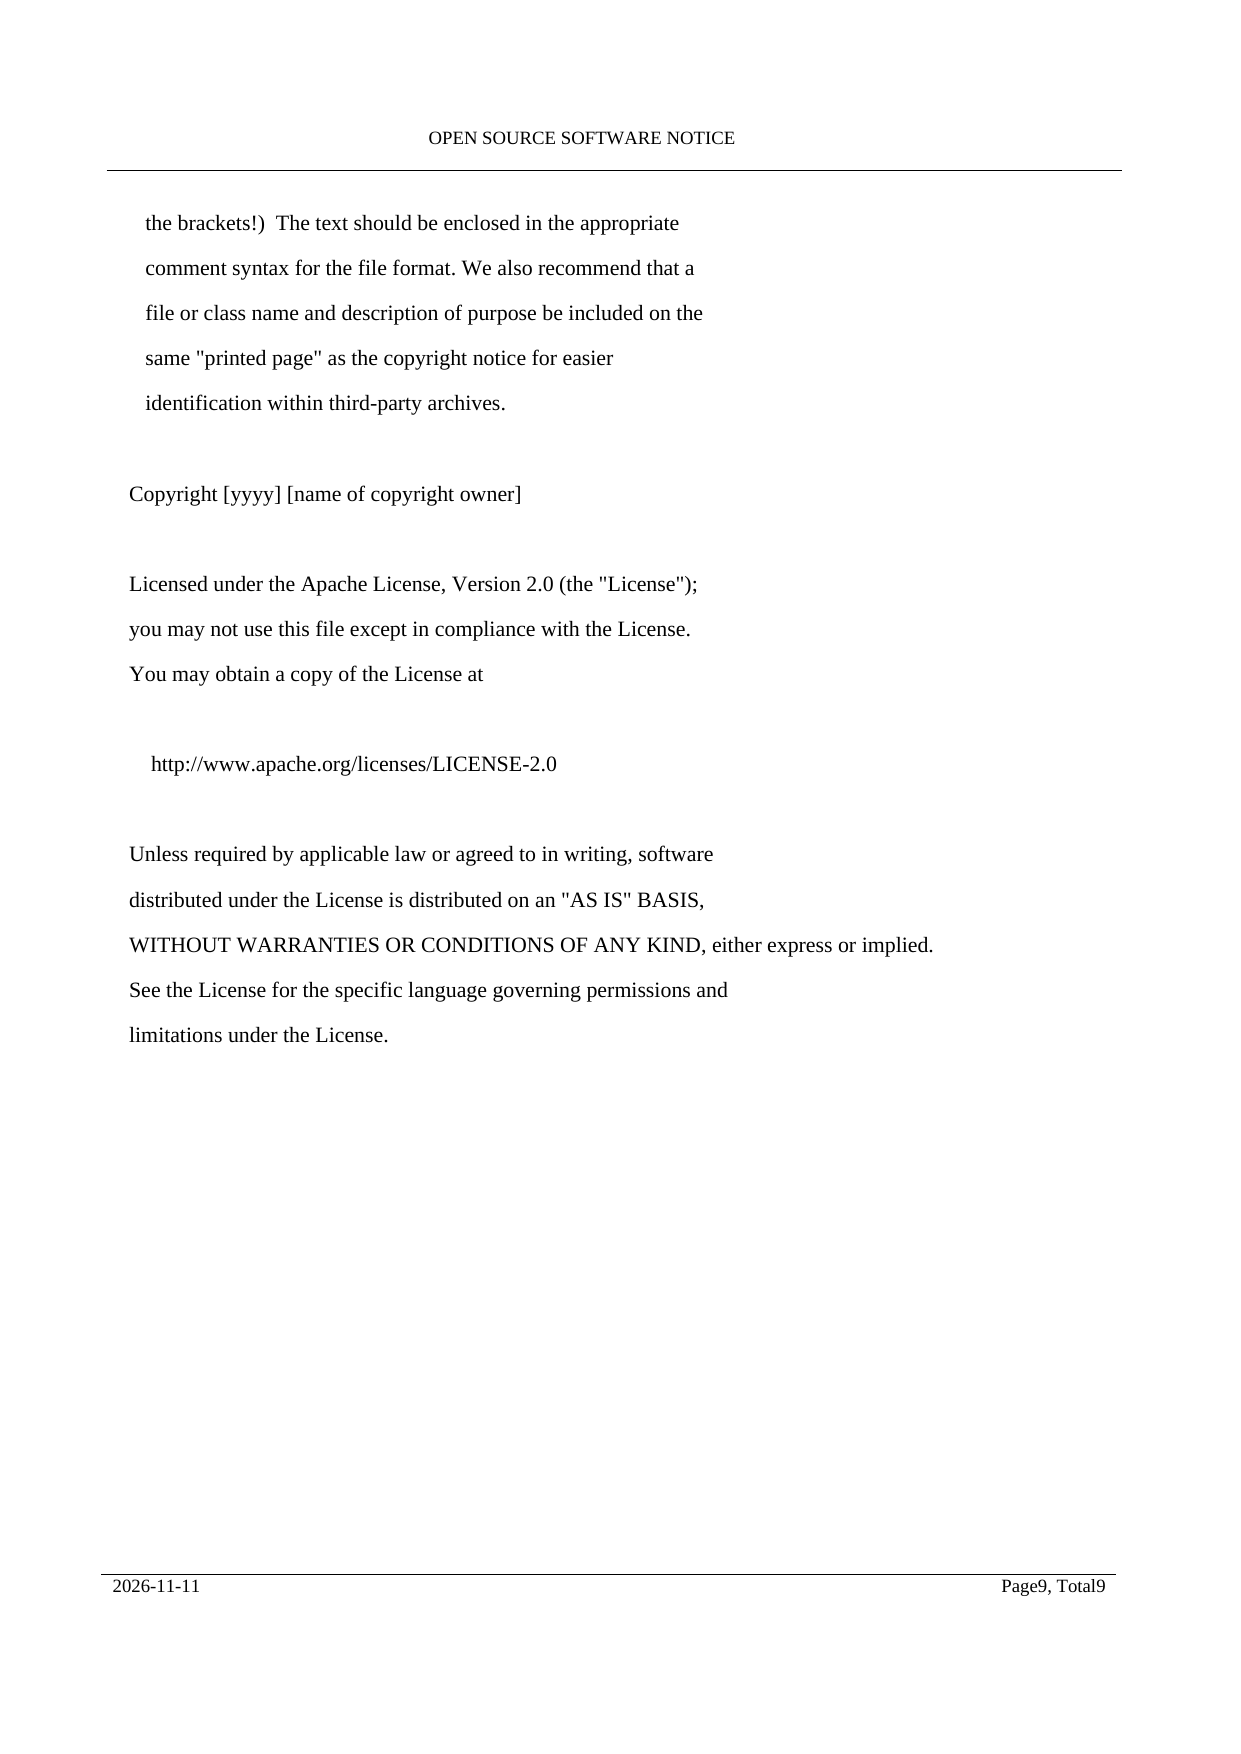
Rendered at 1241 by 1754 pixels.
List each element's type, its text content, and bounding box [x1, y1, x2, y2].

text limitations under the License. [112, 1018, 1128, 1051]
text Licensed under the Apache License, Version 2.0 (the "License"); [112, 567, 1128, 600]
text See the License for the specific language governing permissions and [112, 973, 1128, 1006]
text file or class name and description of purpose be included on the [112, 297, 1128, 329]
text the brackets!) The text should be enclosed in the appropriate [112, 206, 1128, 239]
text identification within third-party archives. [112, 387, 1128, 419]
text http://www.apache.org/licenses/LICENSE-2.0 [112, 748, 1128, 780]
text WITHOUT WARRANTIES OR CONDITIONS OF ANY KIND, either express or implied. [112, 928, 1128, 961]
text distributed under the License is distributed on an "AS IS" BASIS, [112, 883, 1128, 915]
text Unless required by applicable law or agreed to in writing, software [112, 838, 1128, 870]
text comment syntax for the file format. We also recommend that a [112, 251, 1128, 284]
text You may obtain a copy of the License at [112, 657, 1128, 690]
text same "printed page" as the copyright notice for easier [112, 342, 1128, 374]
text Copyright [yyyy] [name of copyright owner] [112, 477, 1128, 509]
text you may not use this file except in compliance with the License. [112, 612, 1128, 645]
